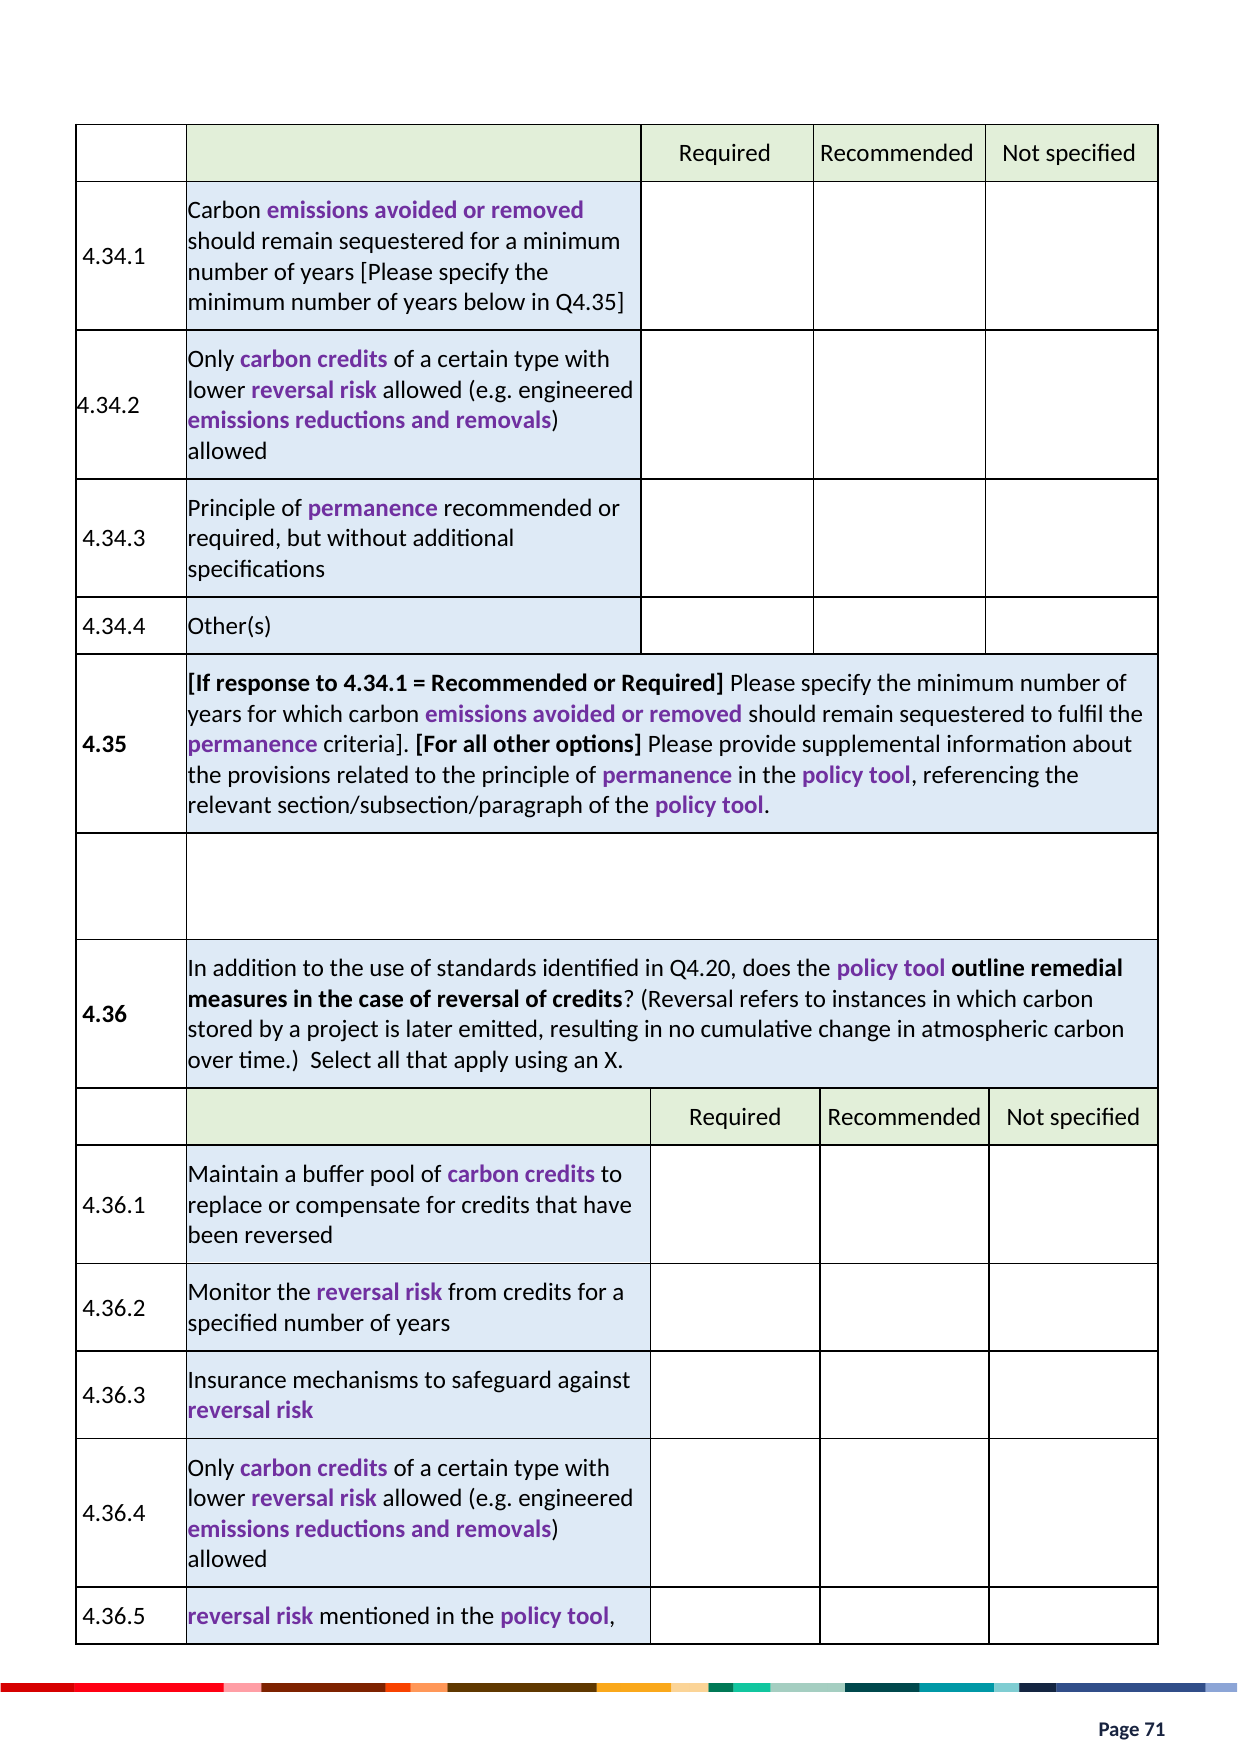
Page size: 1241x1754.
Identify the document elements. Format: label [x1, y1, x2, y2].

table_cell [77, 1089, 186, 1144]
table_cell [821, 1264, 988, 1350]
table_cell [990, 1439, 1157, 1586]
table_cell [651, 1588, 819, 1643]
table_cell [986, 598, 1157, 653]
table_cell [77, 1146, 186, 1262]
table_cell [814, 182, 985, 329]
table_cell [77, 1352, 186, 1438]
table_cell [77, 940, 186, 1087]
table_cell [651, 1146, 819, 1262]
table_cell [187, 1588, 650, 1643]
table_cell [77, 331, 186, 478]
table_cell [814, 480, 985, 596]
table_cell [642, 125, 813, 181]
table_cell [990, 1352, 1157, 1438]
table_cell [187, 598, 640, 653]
picture [0, 1683, 1236, 1692]
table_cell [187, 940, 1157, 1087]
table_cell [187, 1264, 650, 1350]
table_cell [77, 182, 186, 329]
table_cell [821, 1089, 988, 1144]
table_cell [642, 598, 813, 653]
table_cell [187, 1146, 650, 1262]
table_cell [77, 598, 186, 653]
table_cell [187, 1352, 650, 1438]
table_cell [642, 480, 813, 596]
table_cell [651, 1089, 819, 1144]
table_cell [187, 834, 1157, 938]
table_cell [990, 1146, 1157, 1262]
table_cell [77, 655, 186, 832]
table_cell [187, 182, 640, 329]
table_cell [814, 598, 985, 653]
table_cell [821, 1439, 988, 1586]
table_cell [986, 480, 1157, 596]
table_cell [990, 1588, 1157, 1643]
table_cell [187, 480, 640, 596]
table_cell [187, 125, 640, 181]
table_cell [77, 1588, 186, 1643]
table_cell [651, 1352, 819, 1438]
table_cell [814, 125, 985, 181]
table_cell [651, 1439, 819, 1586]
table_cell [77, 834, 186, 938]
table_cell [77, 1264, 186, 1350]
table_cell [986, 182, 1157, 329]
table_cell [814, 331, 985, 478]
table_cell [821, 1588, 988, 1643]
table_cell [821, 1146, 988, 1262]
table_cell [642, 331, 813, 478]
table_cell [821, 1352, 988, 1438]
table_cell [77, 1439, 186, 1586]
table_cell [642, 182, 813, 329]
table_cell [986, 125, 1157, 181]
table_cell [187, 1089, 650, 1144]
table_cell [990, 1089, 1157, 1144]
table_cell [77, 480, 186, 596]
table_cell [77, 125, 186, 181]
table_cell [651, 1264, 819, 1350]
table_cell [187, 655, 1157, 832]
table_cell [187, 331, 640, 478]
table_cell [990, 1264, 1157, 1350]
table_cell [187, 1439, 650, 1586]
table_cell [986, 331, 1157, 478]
